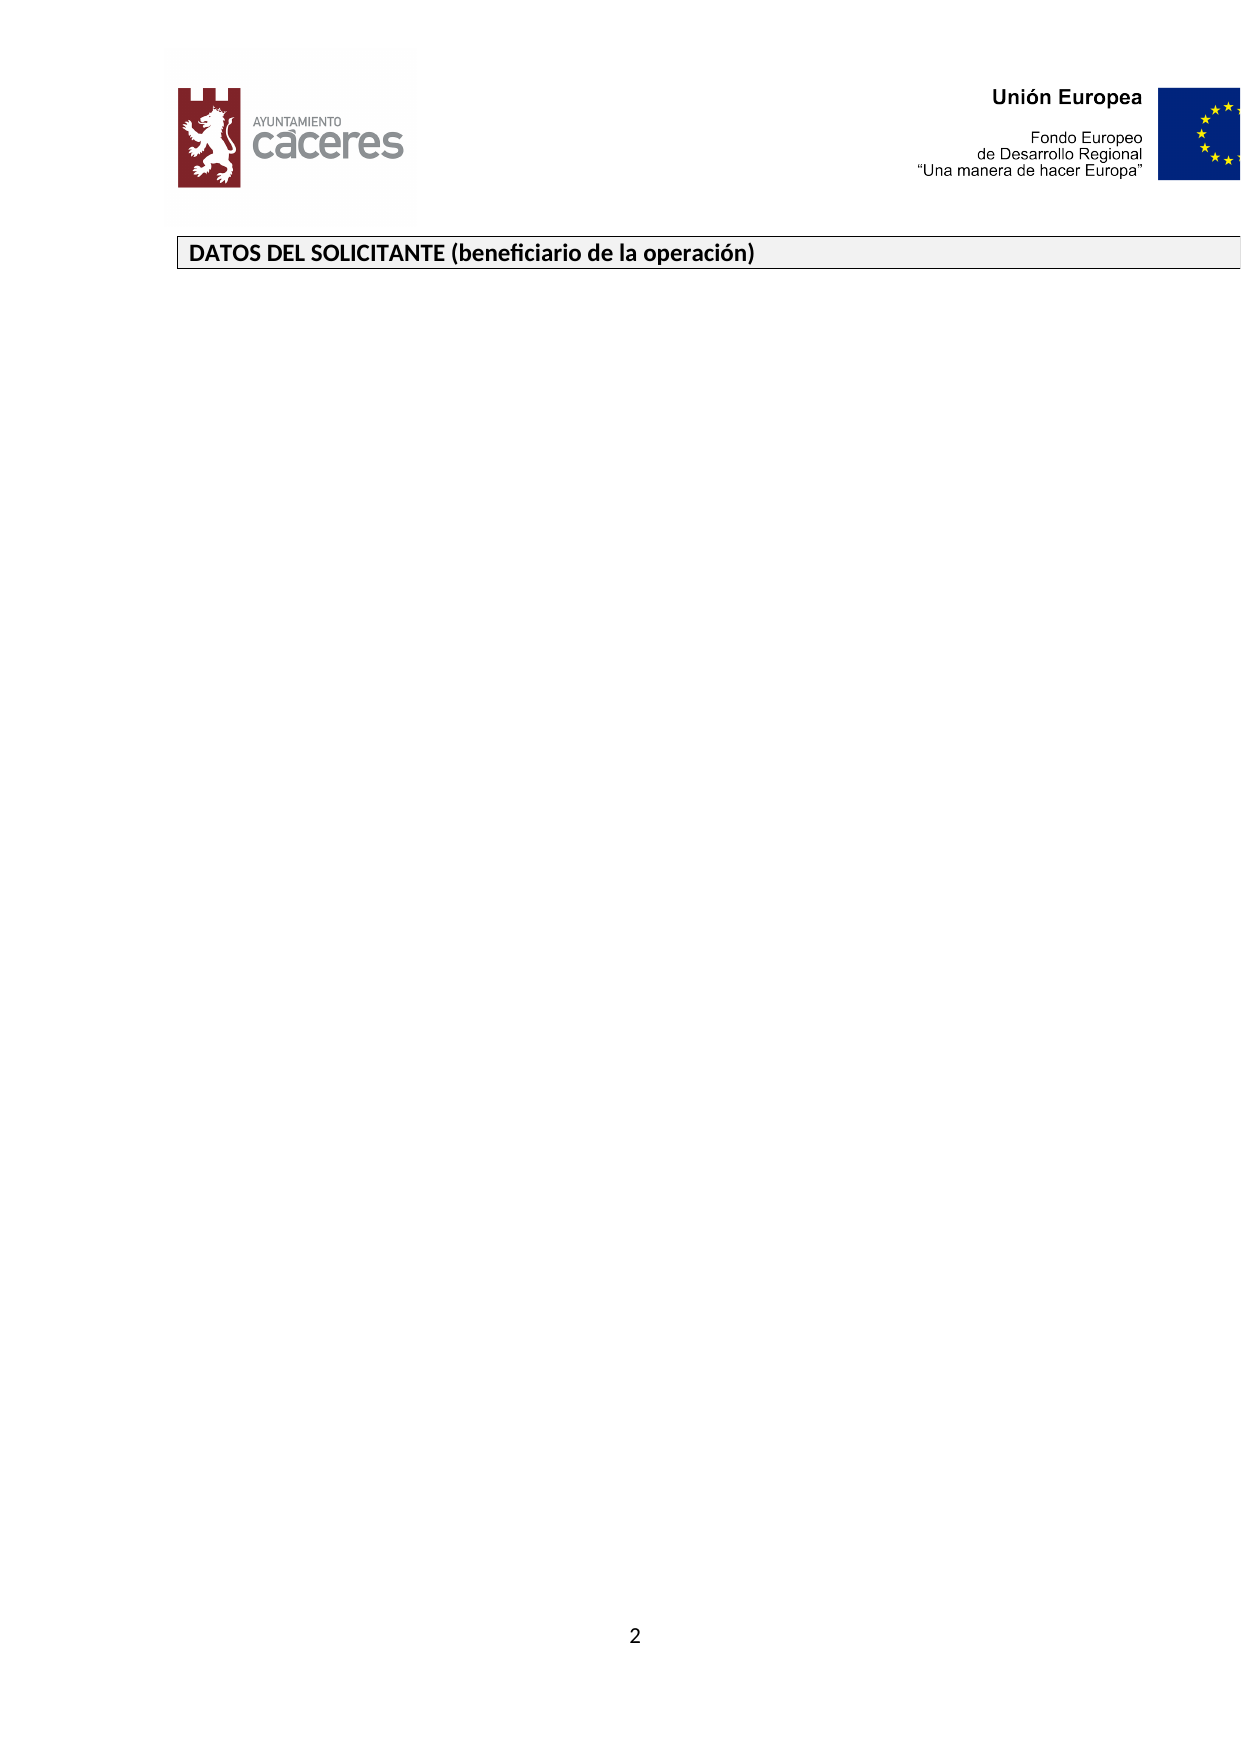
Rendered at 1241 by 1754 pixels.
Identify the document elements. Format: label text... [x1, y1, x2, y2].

table_header DATOS DEL SOLICITANTE (beneficiario de la operación) [178, 237, 1240, 268]
picture [164, 48, 417, 227]
picture [908, 67, 1241, 236]
